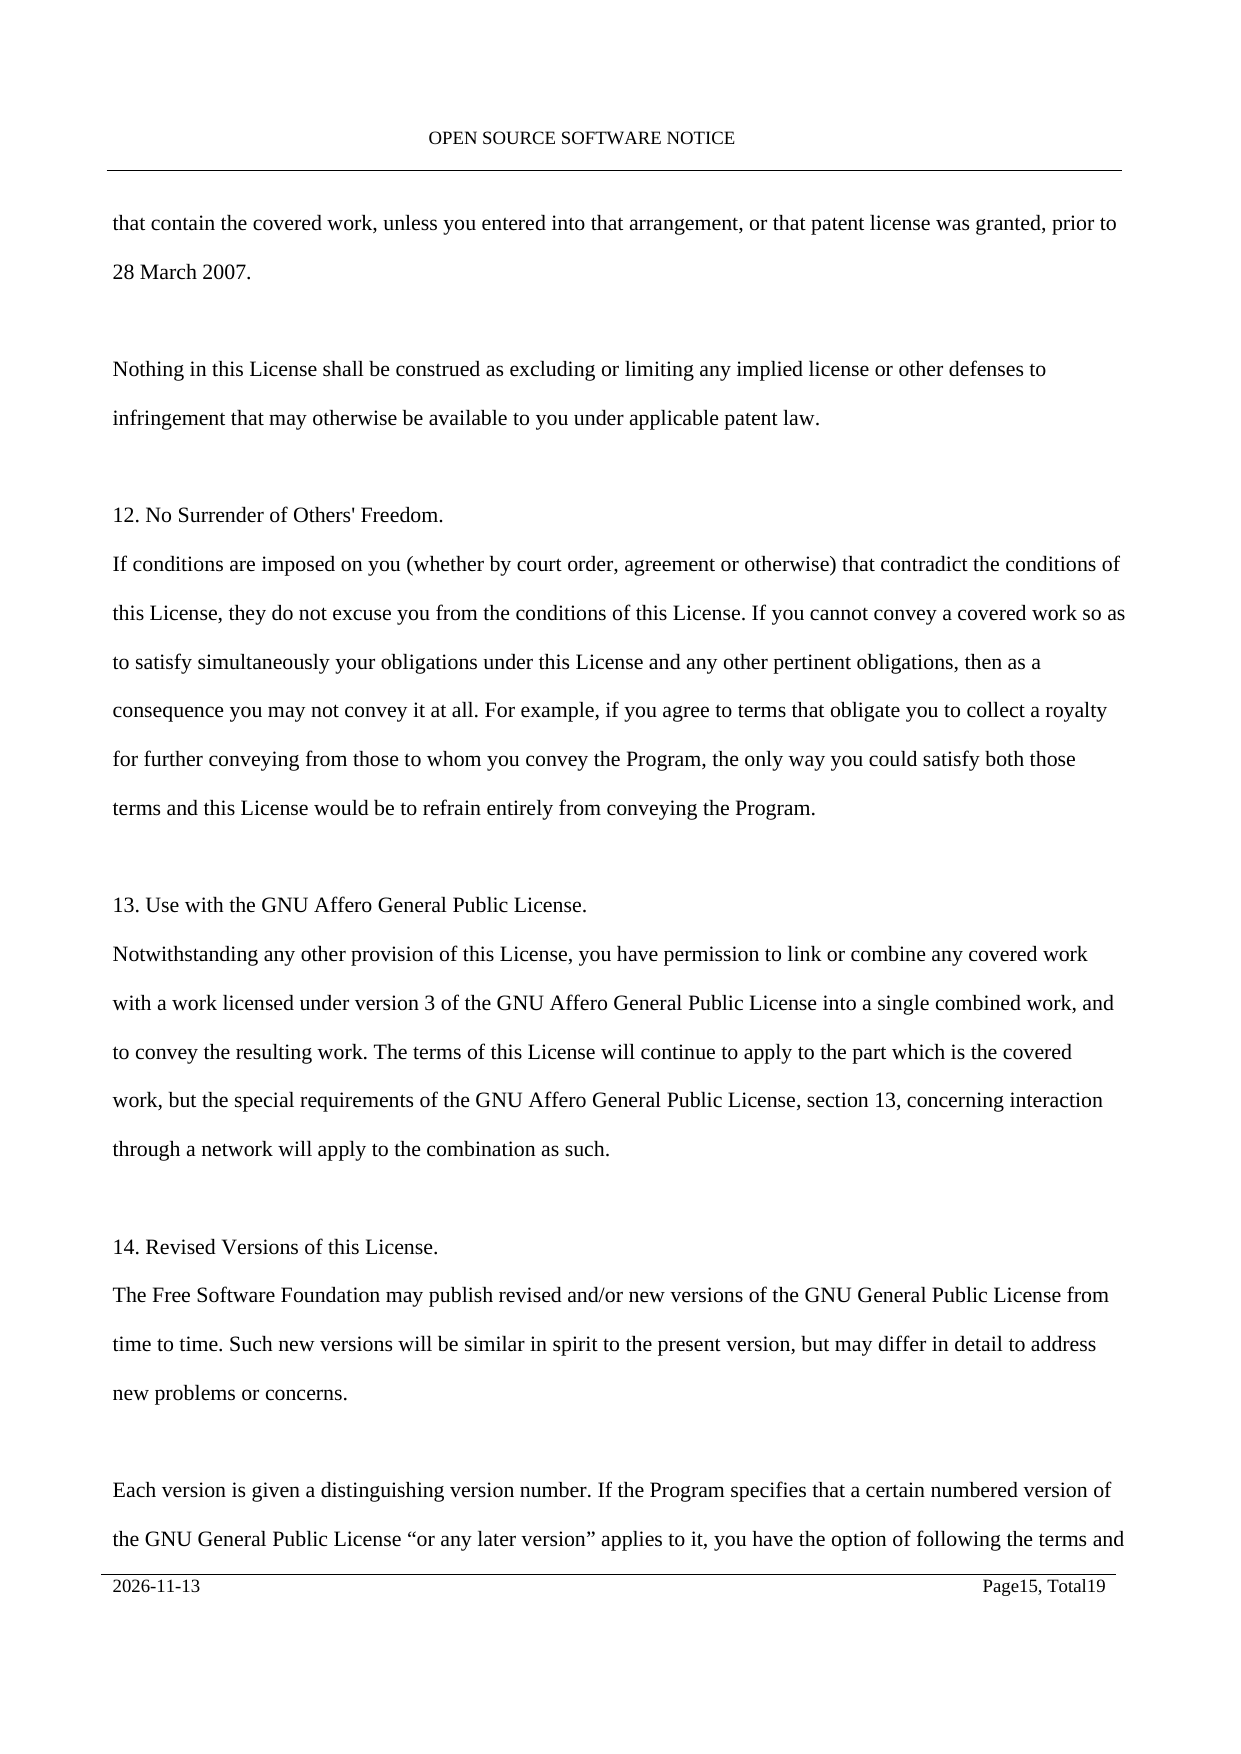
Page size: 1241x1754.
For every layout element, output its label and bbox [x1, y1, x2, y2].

text [112, 206, 1128, 1555]
